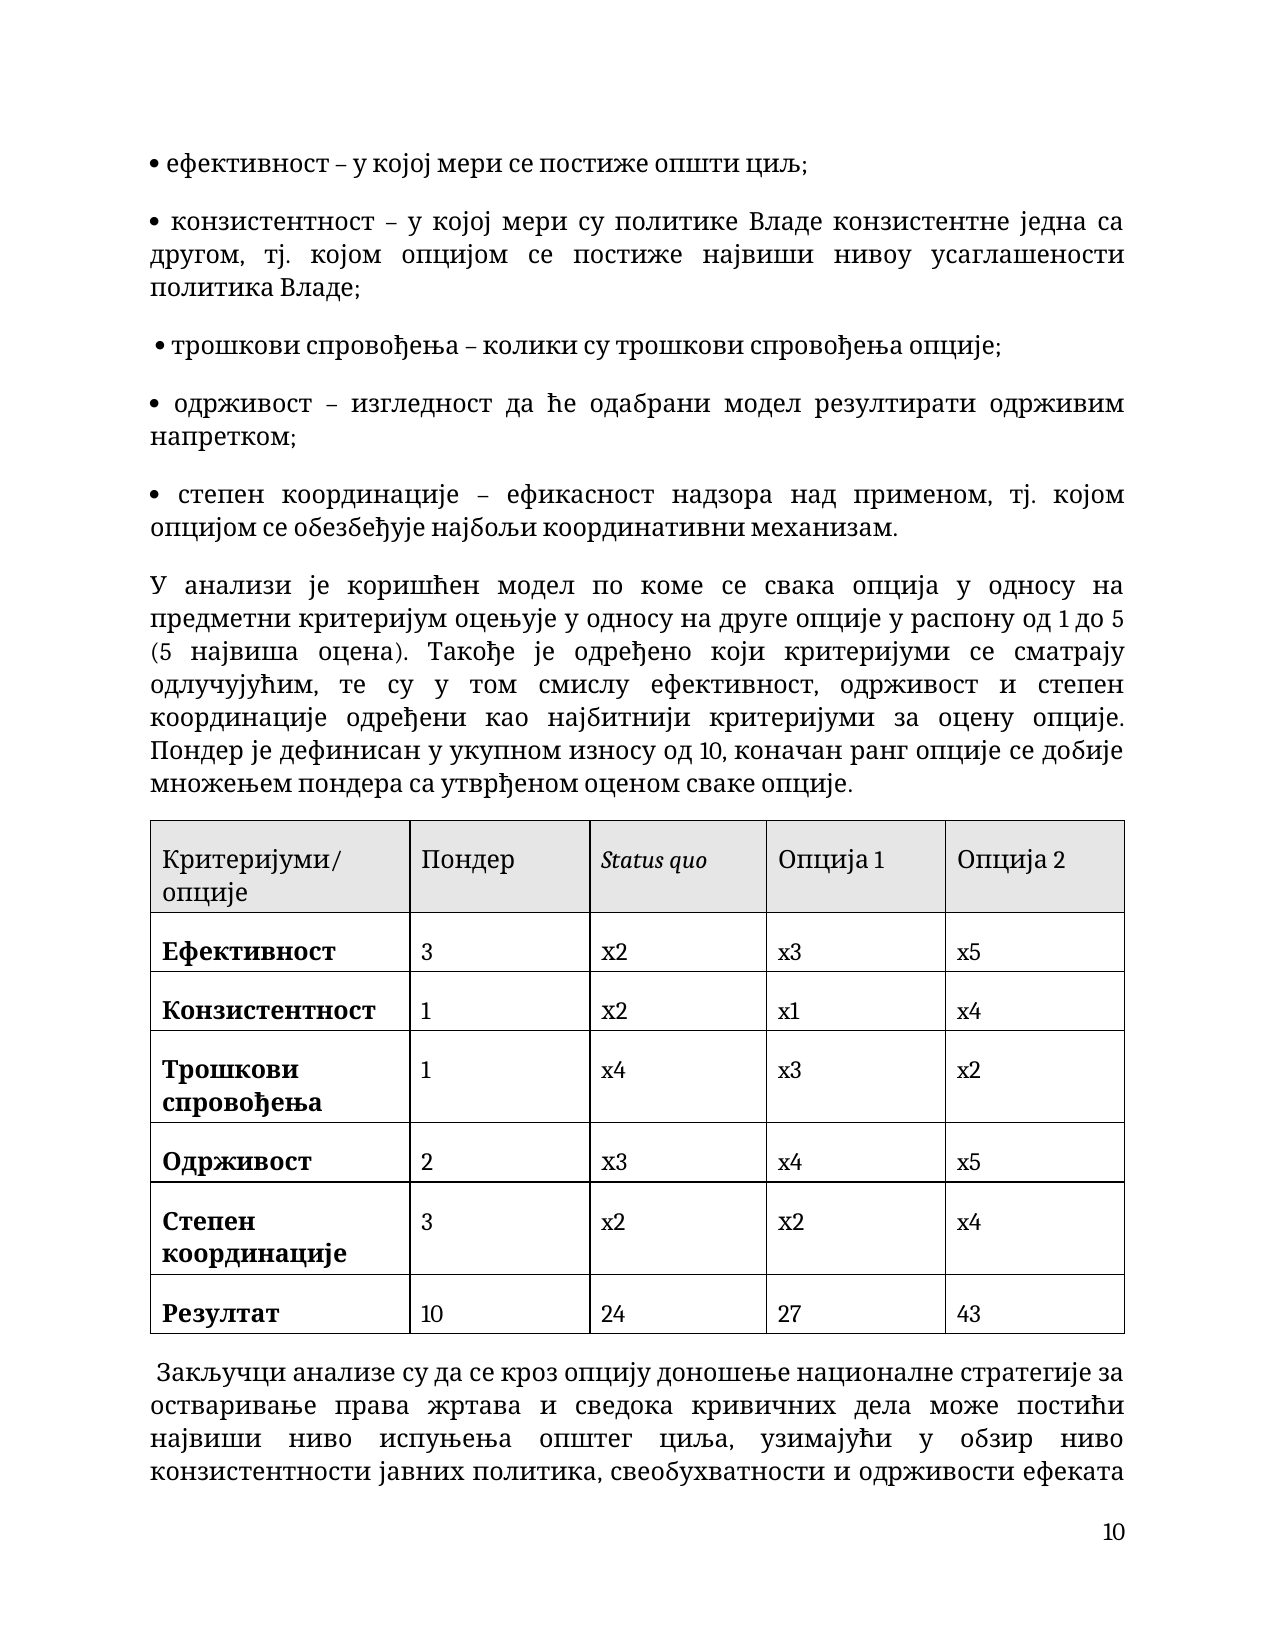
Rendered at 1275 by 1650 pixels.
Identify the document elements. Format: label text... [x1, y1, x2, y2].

table_cell x3 [767, 913, 945, 971]
table_cell Резултат [151, 1275, 409, 1332]
table_cell 43 [946, 1275, 1124, 1332]
table_cell x4 [767, 1123, 945, 1181]
table_cell x4 [946, 972, 1124, 1030]
table_cell 2 [411, 1123, 589, 1181]
text ефективност – у којој мери се постиже општи циљ; [150, 150, 1125, 179]
table_cell х2 [591, 913, 766, 971]
table_cell x5 [946, 913, 1124, 971]
table_cell 1 [411, 972, 589, 1030]
table_cell х3 [591, 1123, 766, 1181]
table_header Опција 2 [946, 821, 1124, 912]
table_cell Трошкови спровођења [151, 1031, 409, 1122]
table_cell Конзистентност [151, 972, 409, 1030]
table_cell x4 [946, 1183, 1124, 1273]
text У анализи је коришћен модел по коме се свака опција у односу на предметни критеријум оцењује у односу на друге опције у распону од 1 до 5 (5 највиша оцена). Такође је одређено који критеријуми се сматрају одлучујућим, те су у том смислу ефективност, одрживост и степен координације одређени као најбитнији критеријуми за оцену опције. Пондер је дефинисан у укупном износу од 10, коначан ранг опције се добије множењем пондера са утврђеном оценом сваке опције. [150, 572, 1125, 799]
table_cell x3 [767, 1031, 945, 1122]
table_cell x1 [767, 972, 945, 1030]
table_cell Ефективност [151, 913, 409, 971]
table_cell х2 [591, 972, 766, 1030]
table_cell Степен координације [151, 1183, 409, 1273]
table_cell 24 [591, 1275, 766, 1332]
table_cell Одрживост [151, 1123, 409, 1181]
table_cell x2 [946, 1031, 1124, 1122]
table_header Опција 1 [767, 821, 945, 912]
table_cell 10 [411, 1275, 589, 1332]
table_header Пондер [411, 821, 589, 912]
text конзистентност – у којој мери су политике Владе конзистентне једна са другом, тј. којом опцијом се постиже највиши нивоу усаглашености политика Владе; [150, 208, 1125, 303]
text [150, 1358, 1125, 1486]
table_cell x5 [946, 1123, 1124, 1181]
table_header Status quo [591, 821, 766, 912]
text одрживост – изгледност да ће одабрани модел резултирати одрживим напретком; [150, 390, 1125, 452]
table_cell 3 [411, 913, 589, 971]
table_cell 27 [767, 1275, 945, 1332]
table_cell x2 [591, 1183, 766, 1273]
table_cell x4 [591, 1031, 766, 1122]
table_cell 1 [411, 1031, 589, 1122]
table_cell х2 [767, 1183, 945, 1273]
table_cell 3 [411, 1183, 589, 1273]
text трошкови спровођења – колики су трошкови спровођења опције; [150, 332, 1125, 361]
table_header Критеријуми/опције [151, 821, 409, 912]
text степен координације – ефикасност надзора над применом, тј. којом опцијом се обезбеђује најбољи координативни механизам. [150, 481, 1125, 543]
